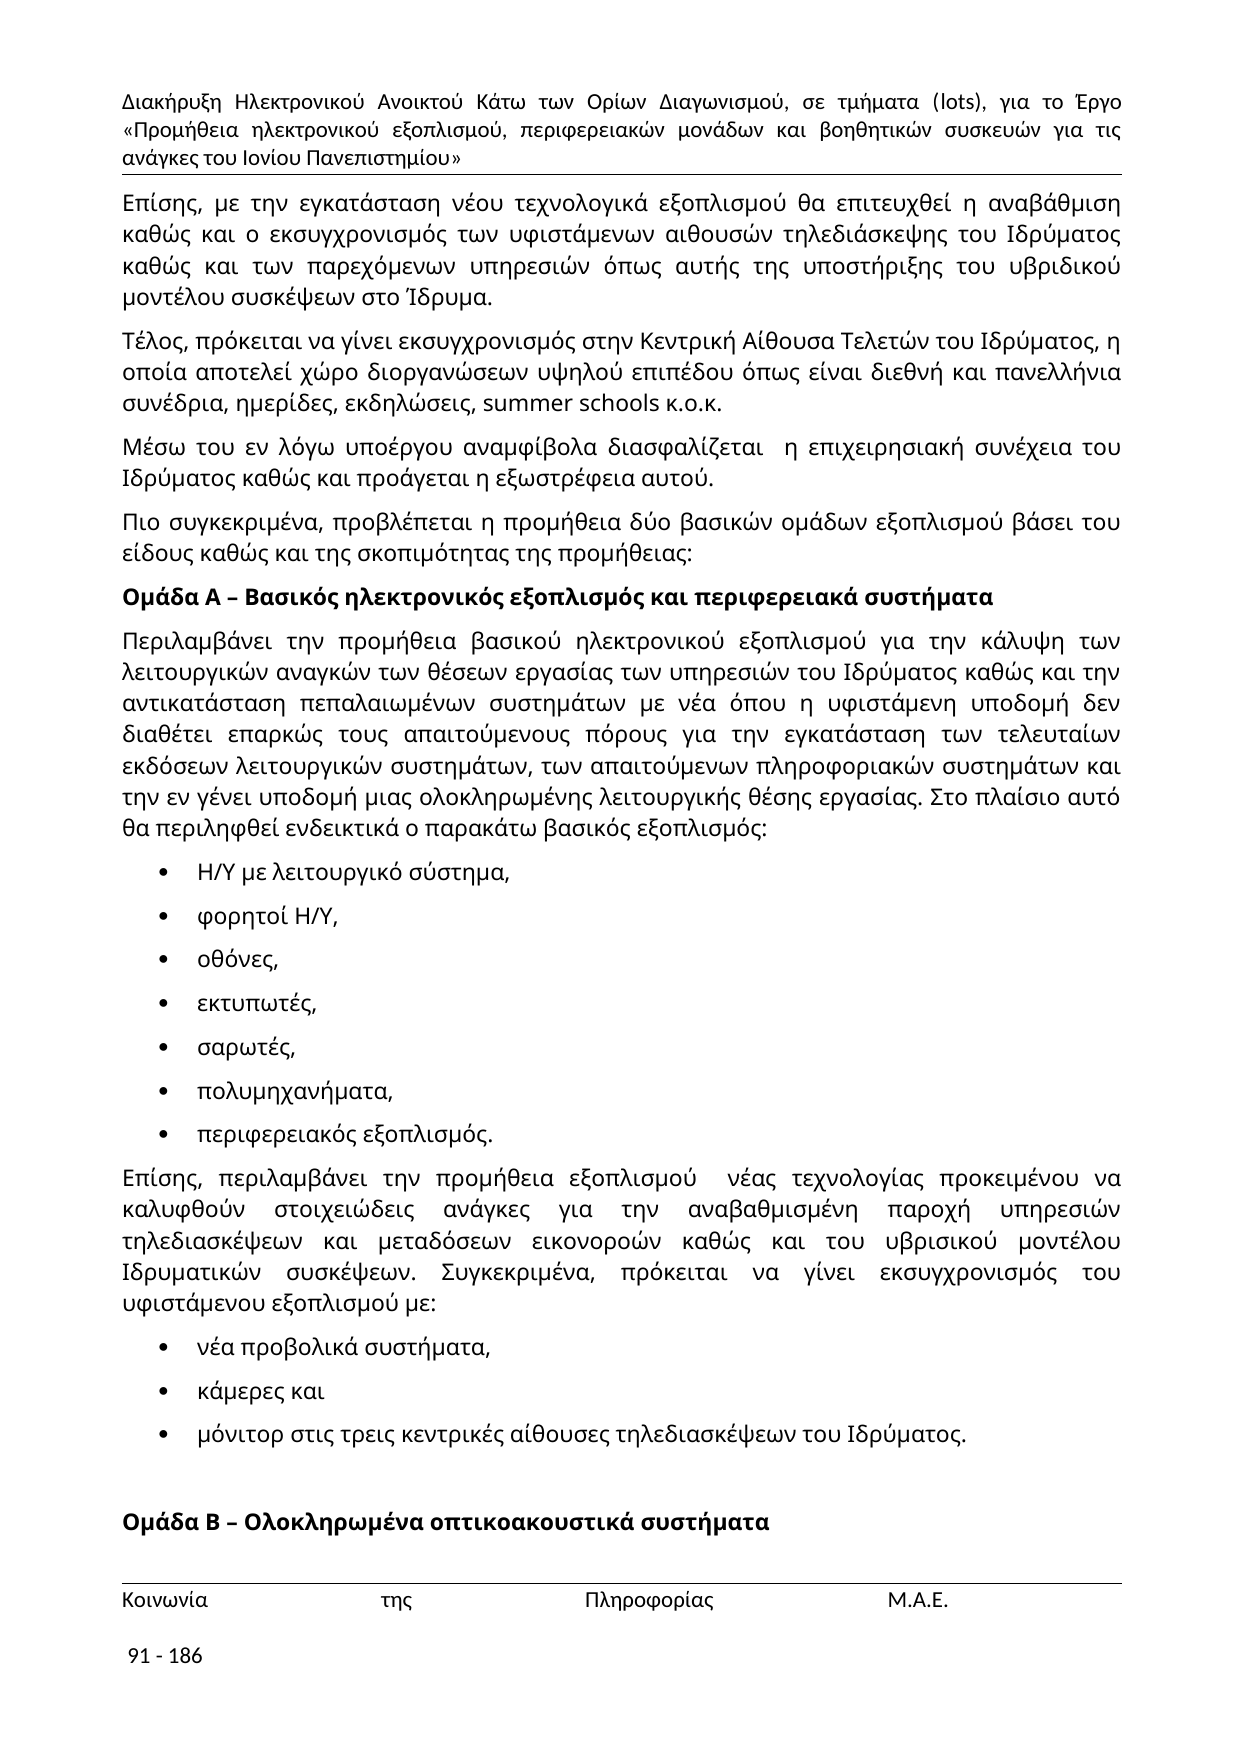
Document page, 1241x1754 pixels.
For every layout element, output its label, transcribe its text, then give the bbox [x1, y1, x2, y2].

text Μέσω του εν λόγω υποέργου αναμφίβολα διασφαλίζεται η επιχειρησιακή συνέχεια του Ιδρύματος καθώς και προάγεται η εξωστρέφεια αυτού. [122, 431, 1122, 493]
text Επίσης, περιλαμβάνει την προμήθεια εξοπλισμού νέας τεχνολογίας προκειμένου να καλυφθούν στοιχειώδεις ανάγκες για την αναβαθμισμένη παροχή υπηρεσιών τηλεδιασκέψεων και μεταδόσεων εικονοροών καθώς και του υβρισικού μοντέλου Ιδρυματικών συσκέψεων. Συγκεκριμένα, πρόκειται να γίνει εκσυγχρονισμός του υφιστάμενου εξοπλισμού με: [122, 1162, 1122, 1318]
text Τέλος, πρόκειται να γίνει εκσυγχρονισμός στην Κεντρική Αίθουσα Τελετών του Ιδρύματος, η οποία αποτελεί χώρο διοργανώσεων υψηλού επιπέδου όπως είναι διεθνή και πανελλήνια συνέδρια, ημερίδες, εκδηλώσεις, summer schools κ.ο.κ. [122, 325, 1122, 418]
text Ομάδα Β – Ολοκληρωμένα οπτικοακουστικά συστήματα [122, 1506, 1122, 1537]
list φορητοί Η/Υ, [159, 900, 1122, 931]
list μόνιτορ στις τρεις κεντρικές αίθουσες τηλεδιασκέψεων του Ιδρύματος. [159, 1418, 1122, 1450]
text Πιο συγκεκριμένα, προβλέπεται η προμήθεια δύο βασικών ομάδων εξοπλισμού βάσει του είδους καθώς και της σκοπιμότητας της προμήθειας: [122, 506, 1122, 568]
list νέα προβολικά συστήματα, [159, 1331, 1122, 1362]
list σαρωτές, [159, 1031, 1122, 1062]
list κάμερες και [159, 1375, 1122, 1406]
text Επίσης, με την εγκατάσταση νέου τεχνολογικά εξοπλισμού θα επιτευχθεί η αναβάθμιση καθώς και ο εκσυγχρονισμός των υφιστάμενων αιθουσών τηλεδιάσκεψης του Ιδρύματος καθώς και των παρεχόμενων υπηρεσιών όπως αυτής της υποστήριξης του υβριδικού μοντέλου συσκέψεων στο Ίδρυμα. [122, 187, 1122, 312]
text Περιλαμβάνει την προμήθεια βασικού ηλεκτρονικού εξοπλισμού για την κάλυψη των λειτουργικών αναγκών των θέσεων εργασίας των υπηρεσιών του Ιδρύματος καθώς και την αντικατάσταση πεπαλαιωμένων συστημάτων με νέα όπου η υφιστάμενη υποδομή δεν διαθέτει επαρκώς τους απαιτούμενους πόρους για την εγκατάσταση των τελευταίων εκδόσεων λειτουργικών συστημάτων, των απαιτούμενων πληροφοριακών συστημάτων και την εν γένει υποδομή μιας ολοκληρωμένης λειτουργικής θέσης εργασίας. Στο πλαίσιο αυτό θα περιληφθεί ενδεικτικά ο παρακάτω βασικός εξοπλισμός: [122, 625, 1122, 843]
text Ομάδα Α – Βασικός ηλεκτρονικός εξοπλισμός και περιφερειακά συστήματα [122, 581, 1122, 612]
list οθόνες, [159, 943, 1122, 975]
list εκτυπωτές, [159, 987, 1122, 1018]
list H/Υ με λειτουργικό σύστημα, [159, 856, 1122, 887]
list περιφερειακός εξοπλισμός. [159, 1118, 1122, 1150]
list πολυμηχανήματα, [159, 1075, 1122, 1106]
